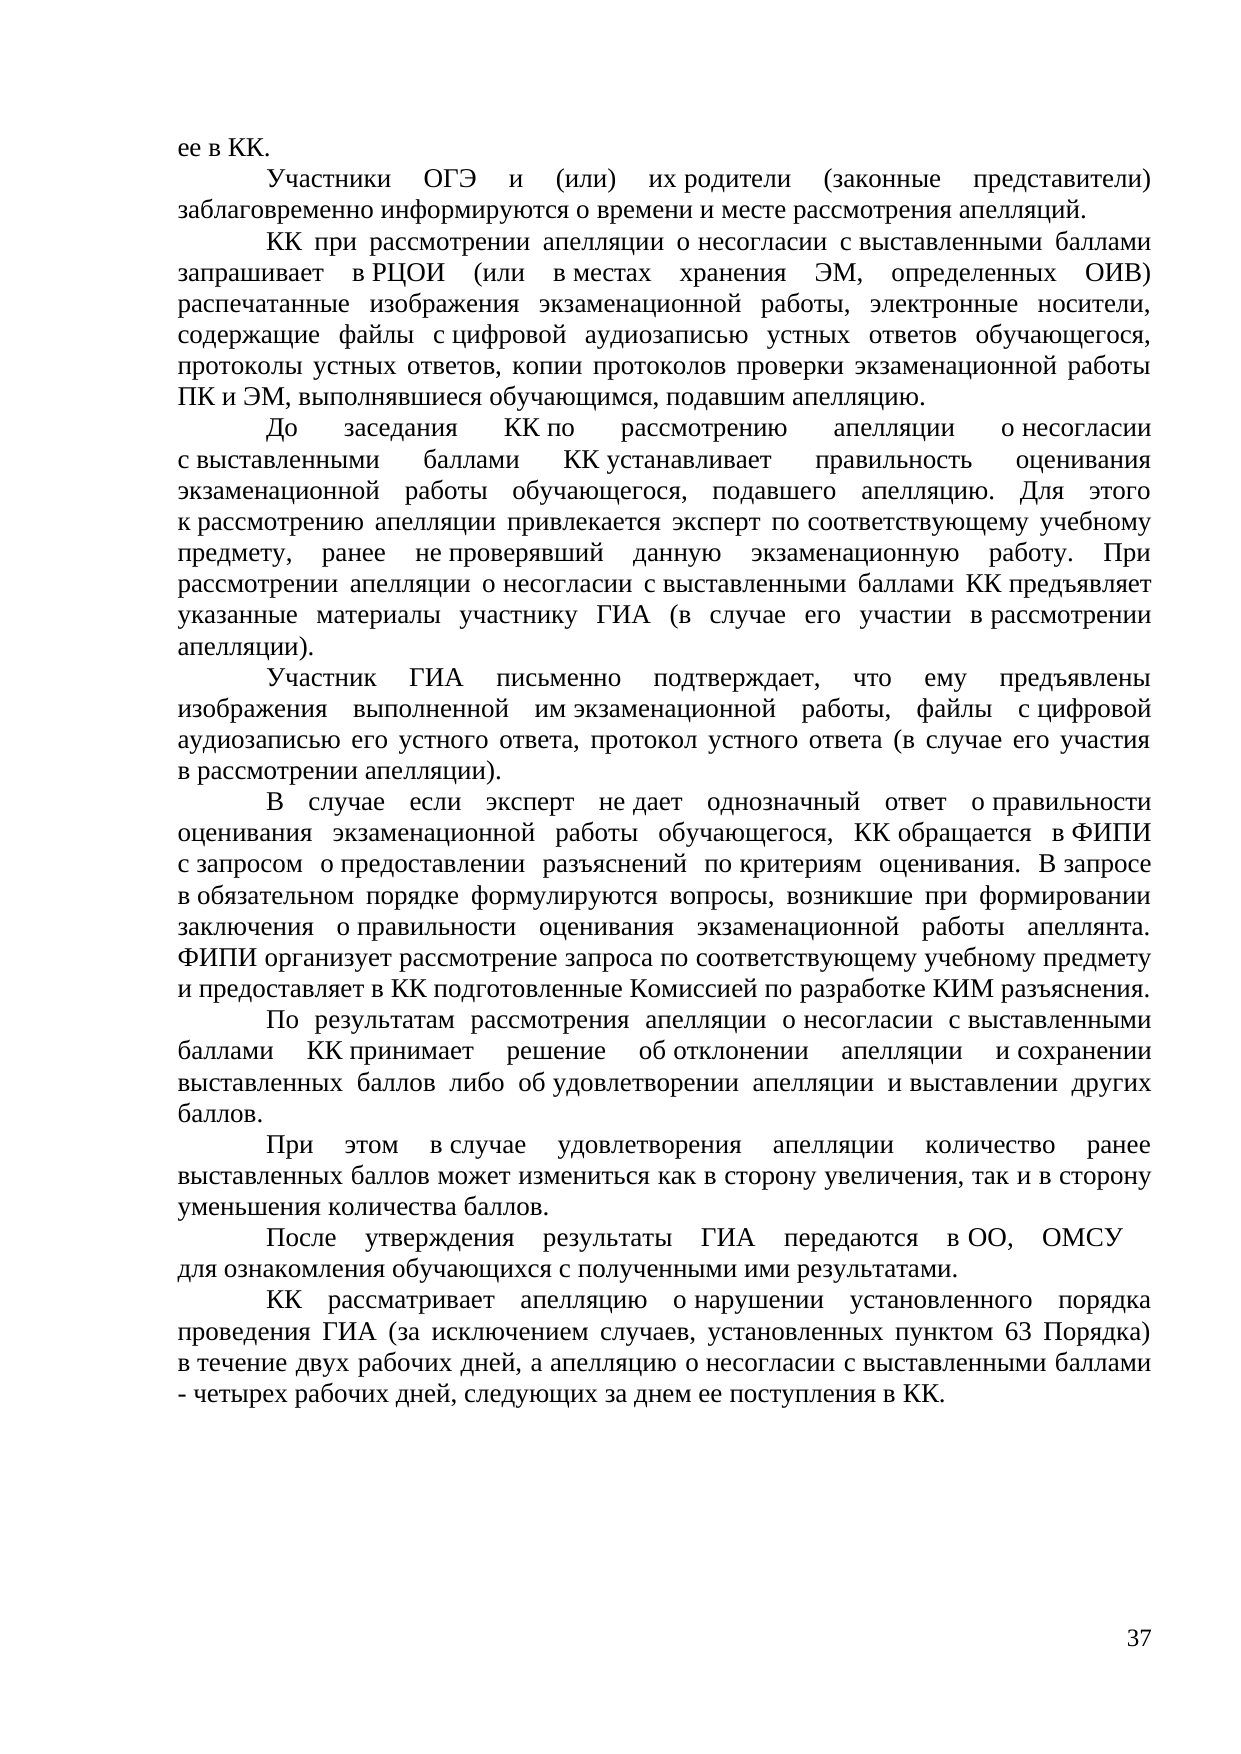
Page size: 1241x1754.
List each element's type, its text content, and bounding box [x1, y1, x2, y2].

text Участники ОГЭ и (или) их родители (законные представители) заблаговременно информируются о времени и месте рассмотрения апелляций. [177, 162, 1152, 225]
text До заседания КК по рассмотрению апелляции о несогласии с выставленными баллами КК устанавливает правильность оценивания экзаменационной работы обучающегося, подавшего апелляцию. Для этого к рассмотрению апелляции привлекается эксперт по соответствующему учебному предмету, ранее не проверявший данную экзаменационную работу. При рассмотрении апелляции о несогласии с выставленными баллами КК предъявляет указанные материалы участнику ГИА (в случае его участии в рассмотрении апелляции). [177, 412, 1152, 661]
text После утверждения результаты ГИА передаются в ОО, ОМСУ для ознакомления обучающихся с полученными ими результатами. [177, 1221, 1152, 1284]
text Участник ГИА письменно подтверждает, что ему предъявлены изображения выполненной им экзаменационной работы, файлы с цифровой аудиозаписью его устного ответа, протокол устного ответа (в случае его участия в рассмотрении апелляции). [177, 661, 1152, 785]
text По результатам рассмотрения апелляции о несогласии с выставленными баллами КК принимает решение об отклонении апелляции и сохранении выставленных баллов либо об удовлетворении апелляции и выставлении других баллов. [177, 1003, 1152, 1128]
text КК при рассмотрении апелляции о несогласии с выставленными баллами запрашивает в РЦОИ (или в местах хранения ЭМ, определенных ОИВ) распечатанные изображения экзаменационной работы, электронные носители, содержащие файлы с цифровой аудиозаписью устных ответов обучающегося, протоколы устных ответов, копии протоколов проверки экзаменационной работы ПК и ЭМ, выполнявшиеся обучающимся, подавшим апелляцию. [177, 225, 1152, 412]
text КК рассматривает апелляцию о нарушении установленного порядка проведения ГИА (за исключением случаев, установленных пунктом 63 Порядка) в течение двух рабочих дней, а апелляцию о несогласии с выставленными баллами - четырех рабочих дней, следующих за днем ее поступления в КК. [177, 1284, 1152, 1408]
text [177, 131, 1152, 162]
text При этом в случае удовлетворения апелляции количество ранее выставленных баллов может измениться как в сторону увеличения, так и в сторону уменьшения количества баллов. [177, 1128, 1152, 1221]
text В случае если эксперт не дает однозначный ответ о правильности оценивания экзаменационной работы обучающегося, КК обращается в ФИПИ с запросом о предоставлении разъяснений по критериям оценивания. В запросе в обязательном порядке формулируются вопросы, возникшие при формировании заключения о правильности оценивания экзаменационной работы апеллянта. ФИПИ организует рассмотрение запроса по соответствующему учебному предмету и предоставляет в КК подготовленные Комиссией по разработке КИМ разъяснения. [177, 785, 1152, 1003]
